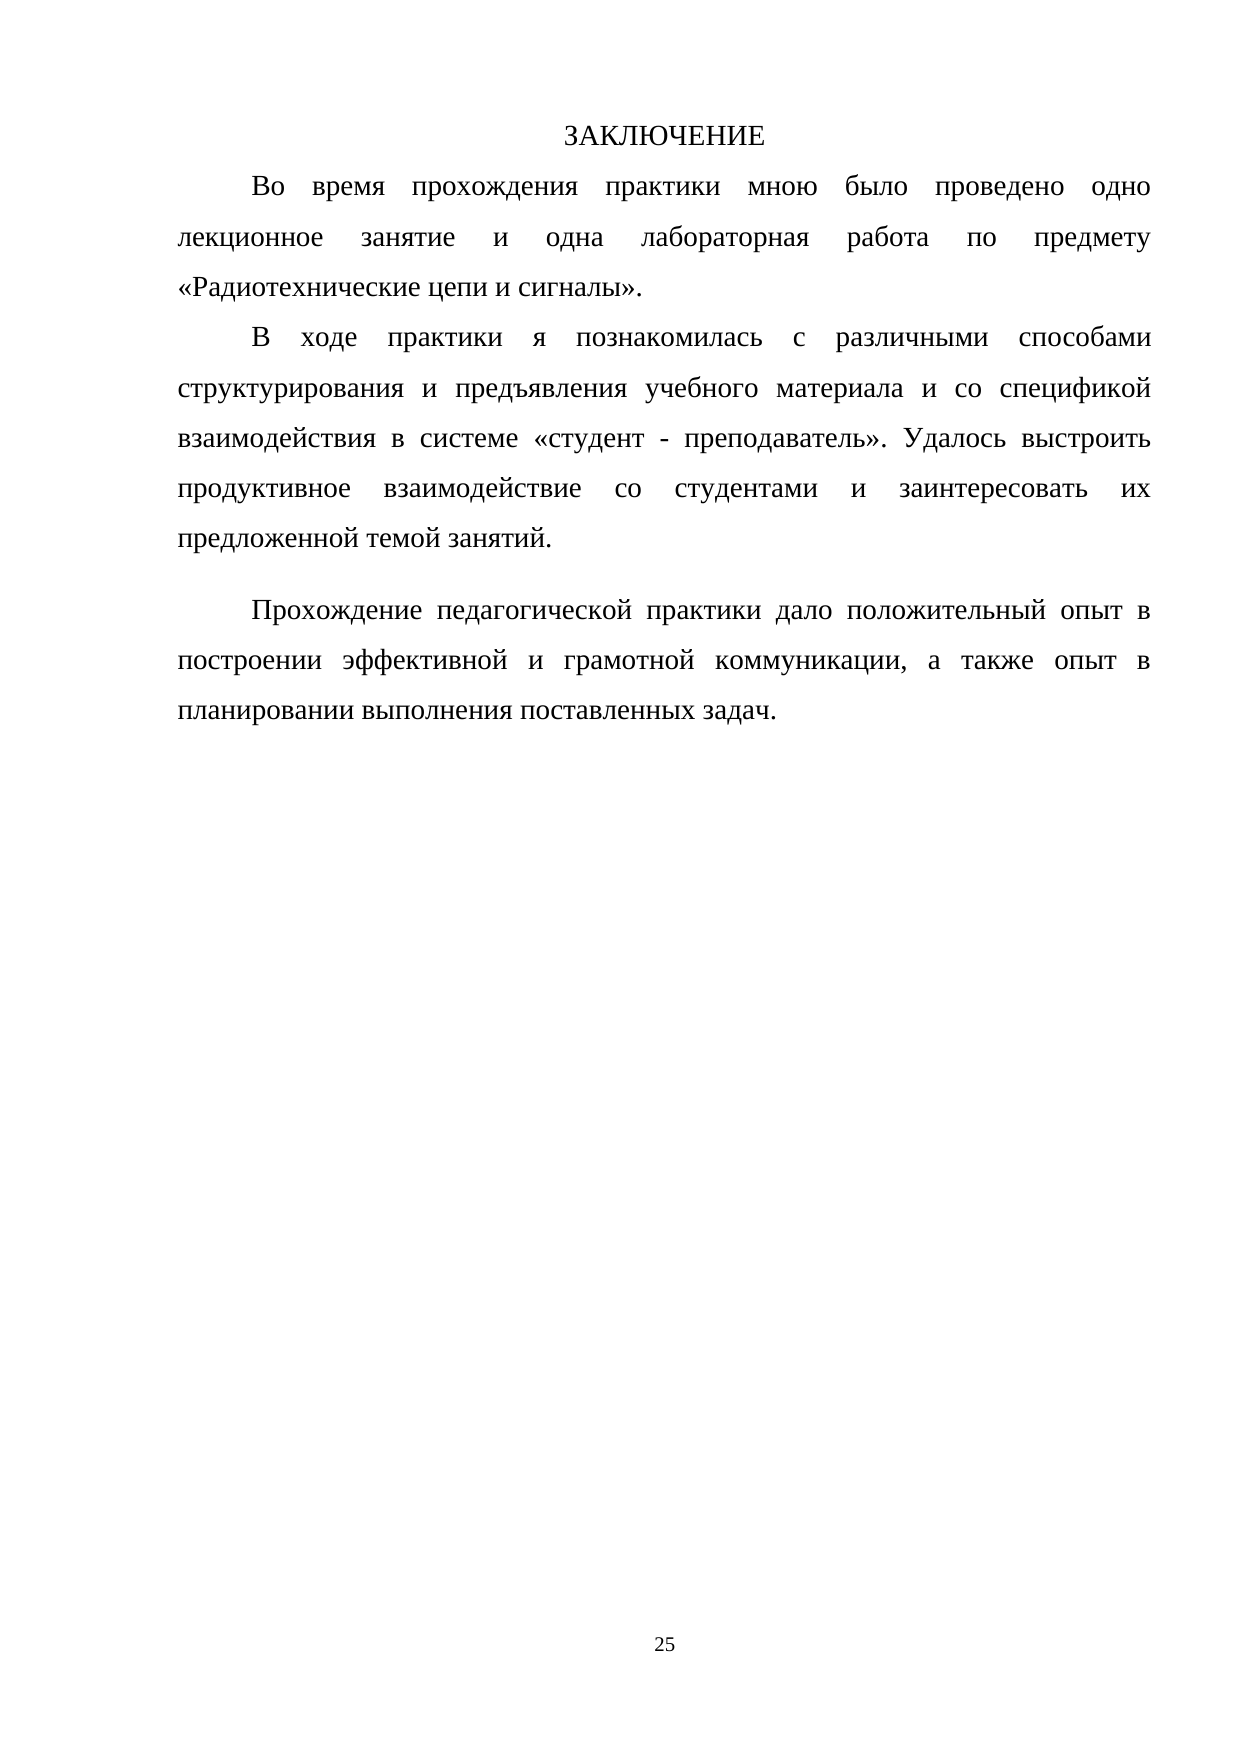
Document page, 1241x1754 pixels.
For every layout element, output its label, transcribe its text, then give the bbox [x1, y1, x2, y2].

text В ходе практики я познакомилась с различными способами структурирования и предъявления учебного материала и со спецификой взаимодействия в системе «студент - преподаватель». Удалось выстроить продуктивное взаимодействие со студентами и заинтересовать их предложенной темой занятий. [177, 319, 1152, 554]
text Во время прохождения практики мною было проведено одно лекционное занятие и одна лабораторная работа по предмету «Радиотехнические цепи и сигналы». [177, 168, 1152, 303]
text ЗАКЛЮЧЕНИЕ [177, 118, 1152, 152]
text Прохождение педагогической практики дало положительный опыт в построении эффективной и грамотной коммуникации, а также опыт в планировании выполнения поставленных задач. [177, 592, 1152, 726]
